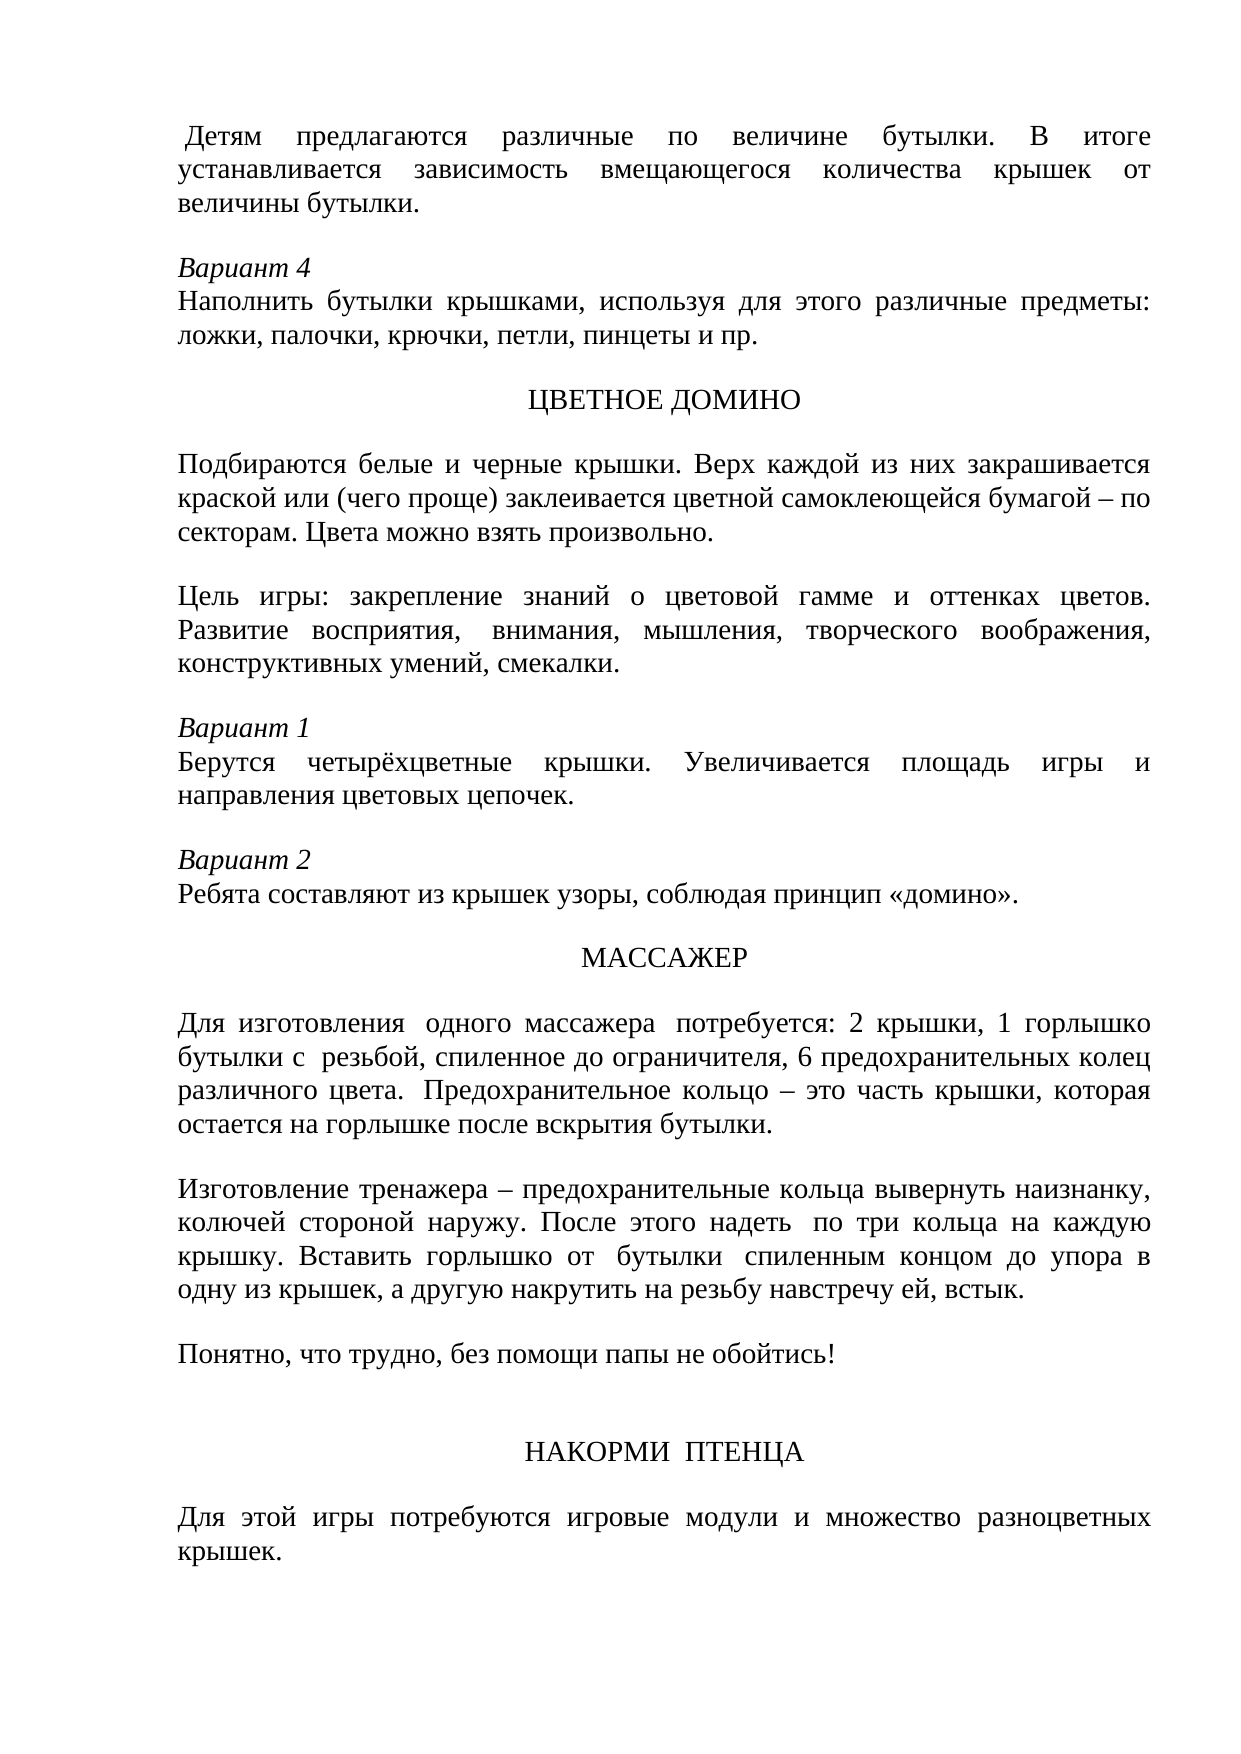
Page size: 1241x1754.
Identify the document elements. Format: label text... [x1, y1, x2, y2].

text Вариант 4 [177, 250, 1152, 283]
text МАССАЖЕР [177, 941, 1152, 974]
text Вариант 2 [177, 842, 1152, 876]
text Изготовление тренажера – предохранительные кольца вывернуть наизнанку, колючей стороной наружу. После этого надеть по три кольца на каждую крышку. Вставить горлышко от бутылки спиленным концом до упора в одну из крышек, а другую накрутить на резьбу навстречу ей, встык. [177, 1171, 1152, 1305]
text Вариант 1 [177, 710, 1152, 744]
text Ребята составляют из крышек узоры, соблюдая принцип «домино». [177, 876, 1152, 909]
text Для изготовления одного массажера потребуется: 2 крышки, 1 горлышко бутылки с резьбой, спиленное до ограничителя, 6 предохранительных колец различного цвета. Предохранительное кольцо – это часть крышки, которая остается на горлышке после вскрытия бутылки. [177, 1005, 1152, 1139]
text Подбираются белые и черные крышки. Верх каждой из них закрашивается краской или (чего проще) заклеивается цветной самоклеющейся бумагой – по секторам. Цвета можно взять произвольно. [177, 447, 1152, 547]
text НАКОРМИ ПТЕНЦА [177, 1434, 1152, 1468]
text Детям предлагаются различные по величине бутылки. В итоге устанавливается зависимость вмещающегося количества крышек от величины бутылки. [177, 118, 1152, 219]
text Цель игры: закрепление знаний о цветовой гамме и оттенках цветов. Развитие восприятия, внимания, мышления, творческого воображения, конструктивных умений, смекалки. [177, 578, 1152, 679]
text Наполнить бутылки крышками, используя для этого различные предметы: ложки, палочки, крючки, петли, пинцеты и пр. [177, 283, 1152, 351]
text Понятно, что трудно, без помощи папы не обойтись! [177, 1336, 1152, 1370]
text Для этой игры потребуются игровые модули и множество разноцветных крышек. [177, 1499, 1152, 1566]
text Берутся четырёхцветные крышки. Увеличивается площадь игры и направления цветовых цепочек. [177, 744, 1152, 811]
text ЦВЕТНОЕ ДОМИНО [177, 382, 1152, 415]
